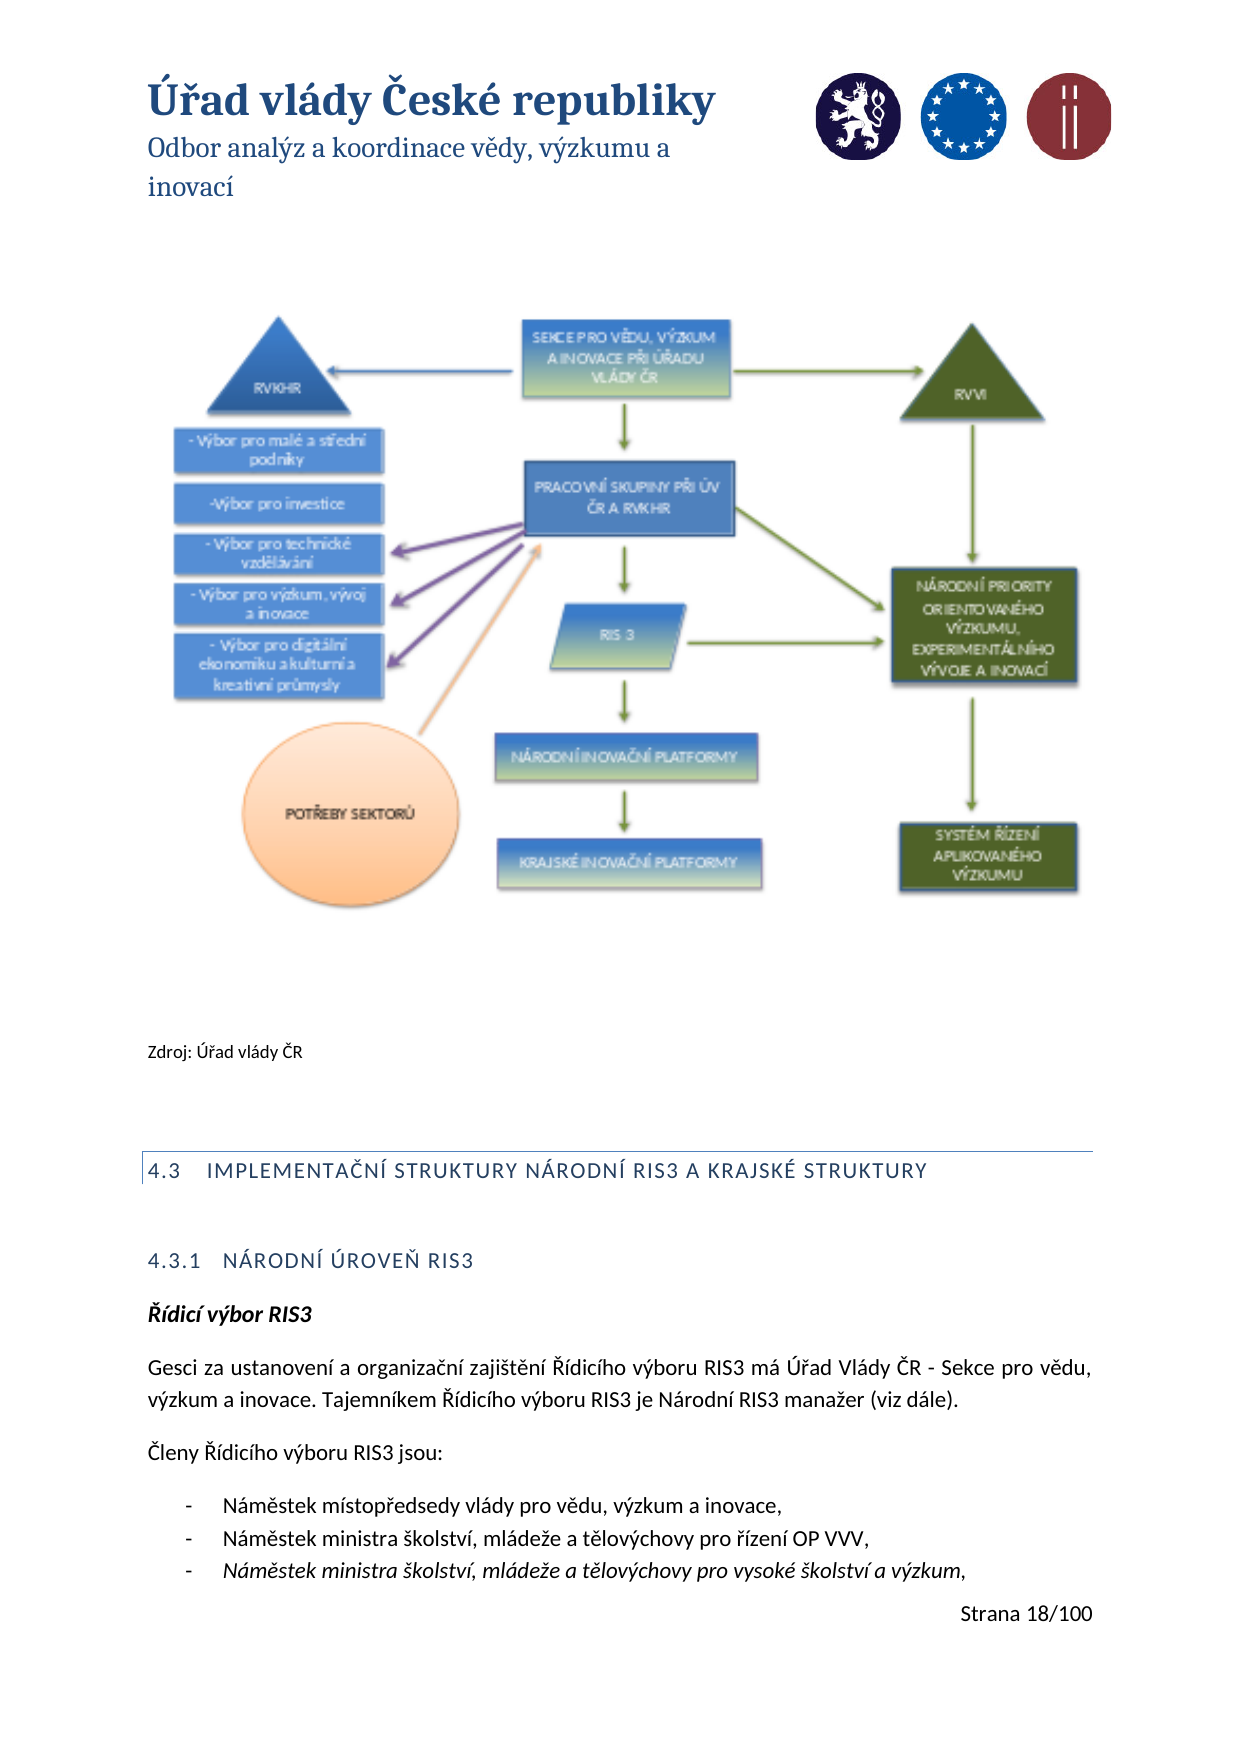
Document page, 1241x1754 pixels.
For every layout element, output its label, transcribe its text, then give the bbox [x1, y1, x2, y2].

list Náměstek ministra školství, mládeže a tělovýchovy pro vysoké školství a výzkum, [185, 1556, 1093, 1584]
text Gesci za ustanovení a organizační zajištění Řídicího výboru RIS3 má Úřad Vlády ČR - Sekce pro vědu, výzkum a inovace. Tajemníkem Řídicího výboru RIS3 je Národní RIS3 manažer (viz dále). [148, 1353, 1093, 1413]
subtitle Implementační struktury národní RIS3 a krajské struktury [143, 1152, 1093, 1184]
text Zdroj: Úřad vlády ČR [148, 1037, 1093, 1063]
list Náměstek místopředsedy vlády pro vědu, výzkum a inovace, [185, 1492, 1093, 1519]
subtitle Národní úroveň RIS3 [148, 1246, 1093, 1274]
picture [815, 73, 1112, 160]
text Členy Řídicího výboru RIS3 jsou: [148, 1438, 1093, 1467]
text Řídicí výbor RIS3 [148, 1299, 1093, 1328]
list Náměstek ministra školství, mládeže a tělovýchovy pro řízení OP VVV, [185, 1524, 1093, 1552]
